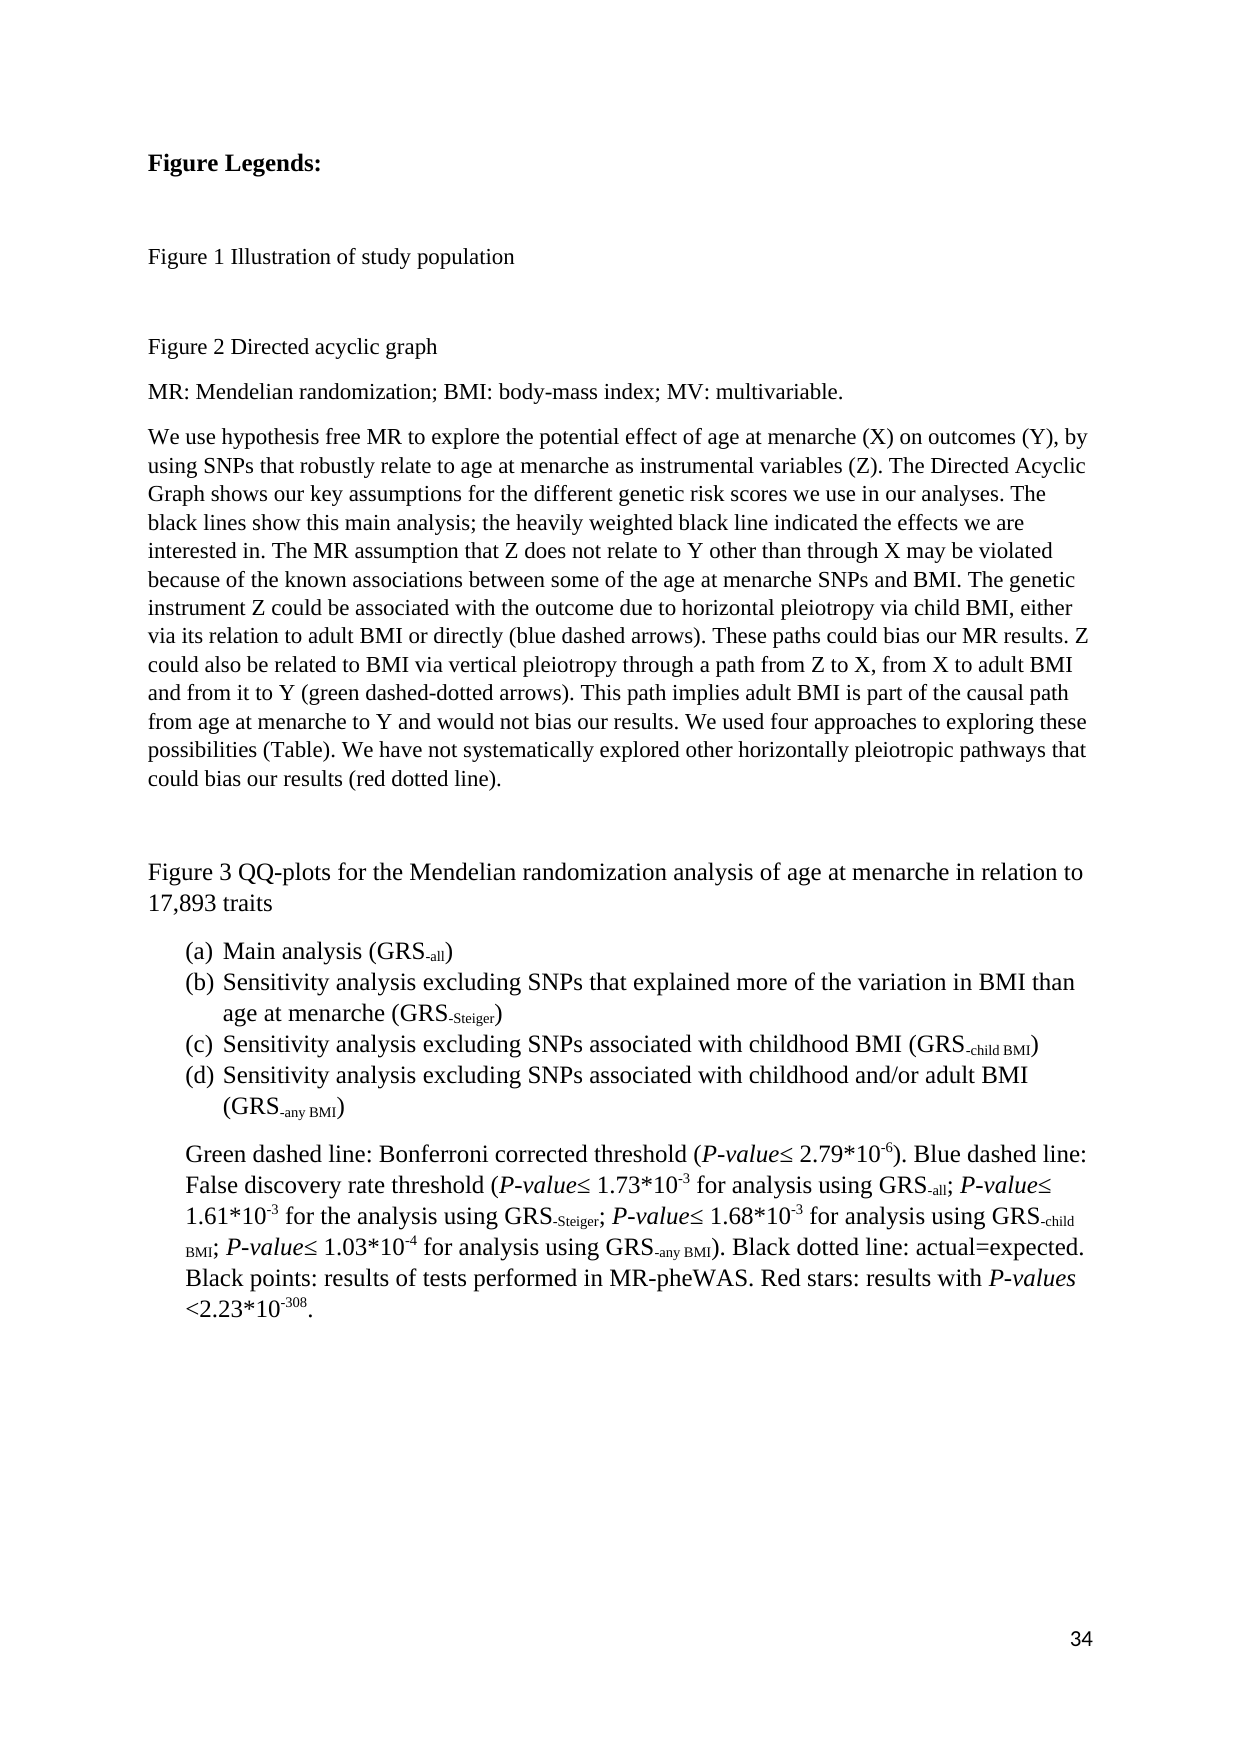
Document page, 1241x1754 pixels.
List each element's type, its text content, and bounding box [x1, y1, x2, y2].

text Figure Legends: [148, 148, 1093, 176]
text Figure 3 QQ-plots for the Mendelian randomization analysis of age at menarche in relation to 17,893 traits [148, 857, 1093, 917]
text Figure 2 Directed acyclic graph [148, 333, 1093, 359]
list Sensitivity analysis excluding SNPs that explained more of the variation in BMI than age at menarche (GRS-Steiger) [185, 967, 1093, 1027]
list Sensitivity analysis excluding SNPs associated with childhood and/or adult BMI (GRS-any BMI) [185, 1060, 1093, 1120]
text We use hypothesis free MR to explore the potential effect of age at menarche (X) on outcomes (Y), by using SNPs that robustly relate to age at menarche as instrumental variables (Z). The Directed Acyclic Graph shows our key assumptions for the different genetic risk scores we use in our analyses. The black lines show this main analysis; the heavily weighted black line indicated the effects we are interested in. The MR assumption that Z does not relate to Y other than through X may be violated because of the known associations between some of the age at menarche SNPs and BMI. The genetic instrument Z could be associated with the outcome due to horizontal pleiotropy via child BMI, either via its relation to adult BMI or directly (blue dashed arrows). These paths could bias our MR results. Z could also be related to BMI via vertical pleiotropy through a path from Z to X, from X to adult BMI and from it to Y (green dashed-dotted arrows). This path implies adult BMI is part of the causal path from age at menarche to Y and would not bias our results. We used four approaches to exploring these possibilities (Table). We have not systematically explored other horizontally pleiotropic pathways that could bias our results (red dotted line). [148, 423, 1093, 791]
text Green dashed line: Bonferroni corrected threshold (P-value≤ 2.79*10-6). Blue dashed line: False discovery rate threshold (P-value≤ 1.73*10-3 for analysis using GRS-all; P-value≤ 1.61*10-3 for the analysis using GRS-Steiger; P-value≤ 1.68*10-3 for analysis using GRS-child BMI; P-value≤ 1.03*10-4 for analysis using GRS-any BMI). Black dotted line: actual=expected. Black points: results of tests performed in MR-pheWAS. Red stars: results with P-values <2.23*10-308. [185, 1139, 1093, 1323]
list Sensitivity analysis excluding SNPs associated with childhood BMI (GRS-child BMI) [185, 1029, 1093, 1058]
list Main analysis (GRS-all) [185, 936, 1093, 965]
text MR: Mendelian randomization; BMI: body-mass index; MV: multivariable. [148, 378, 1093, 405]
text Figure 1 Illustration of study population [148, 243, 1093, 269]
